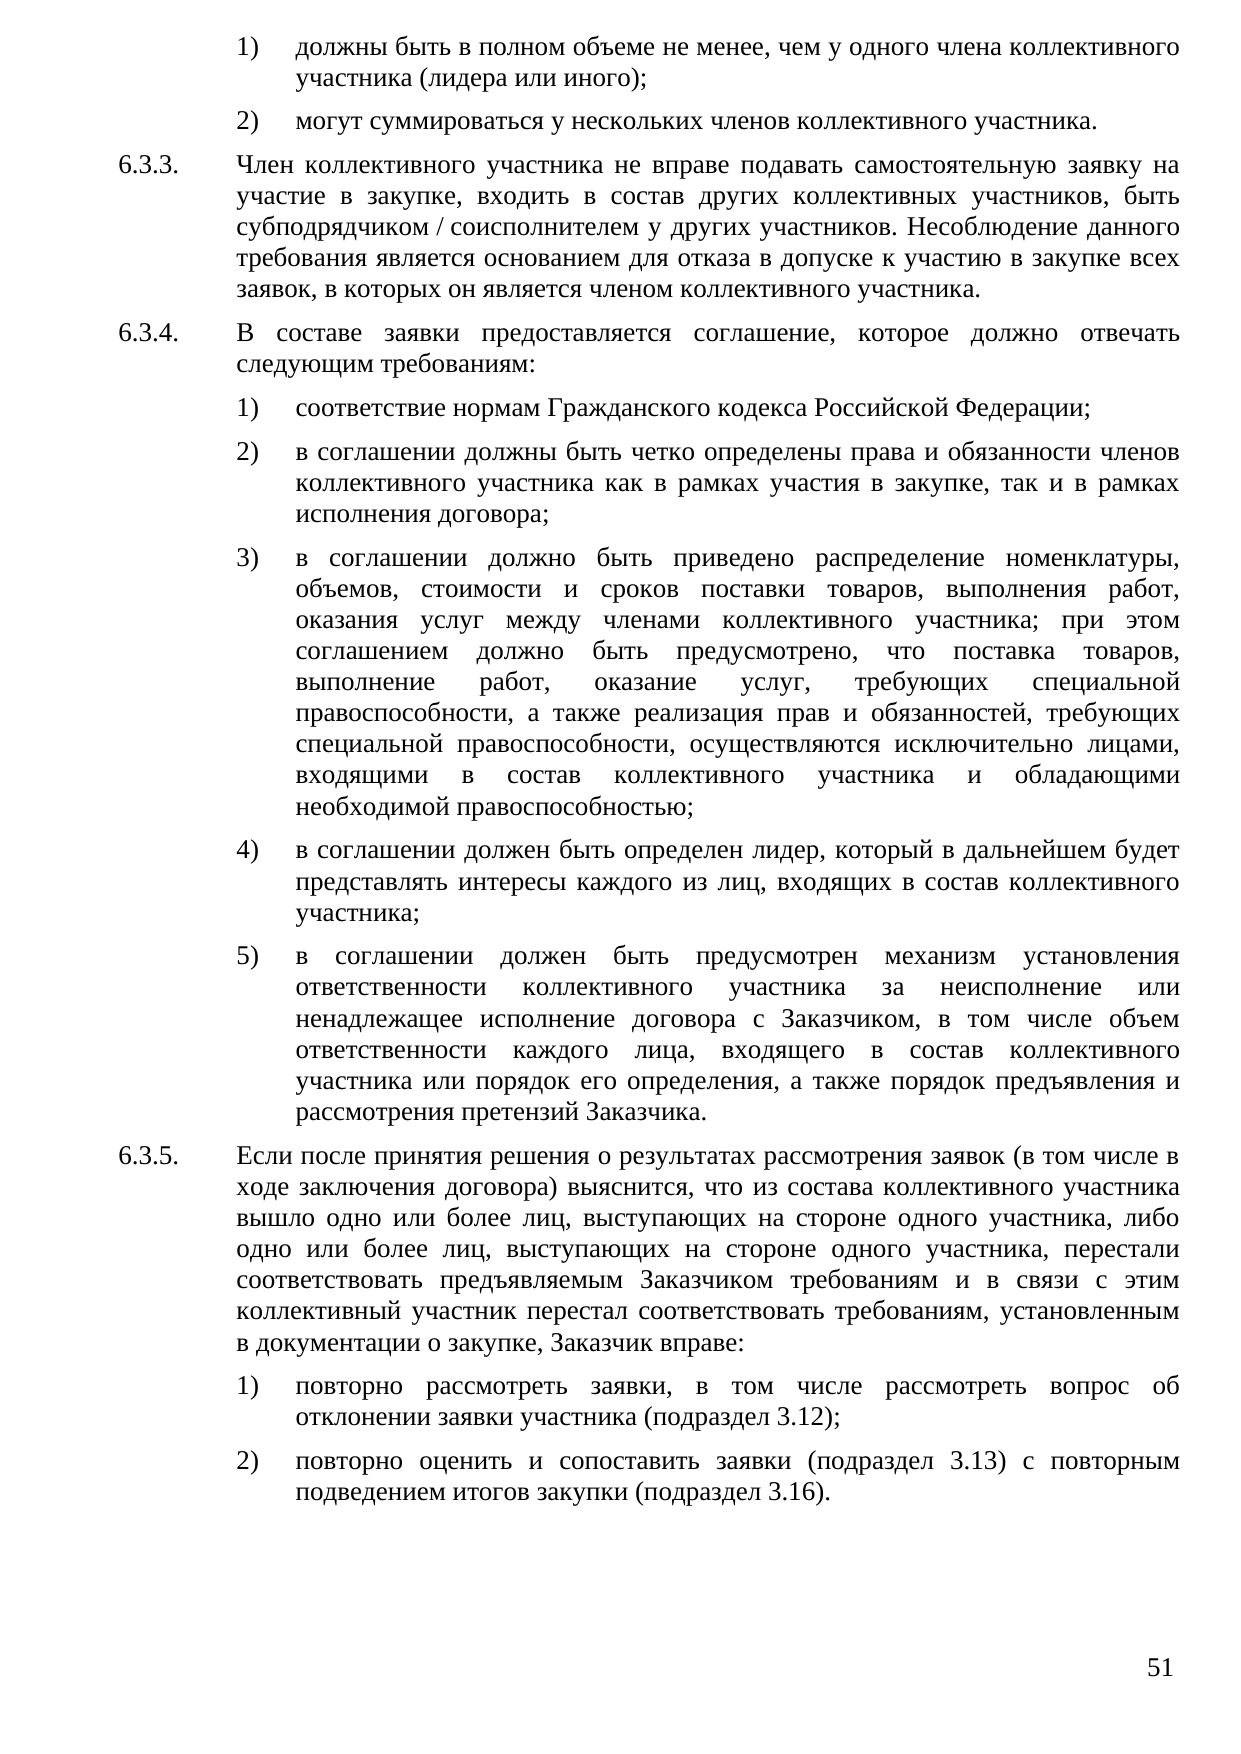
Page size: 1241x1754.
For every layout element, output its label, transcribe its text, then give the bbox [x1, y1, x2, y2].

list могут суммироваться у нескольких членов коллективного участника. [236, 104, 1181, 136]
text В составе заявки предоставляется соглашение, которое должно отвечать следующим требованиям: [118, 316, 1181, 378]
text в соглашении должен быть предусмотрен механизм установления ответственности коллективного участника за неисполнение или ненадлежащее исполнение договора с Заказчиком, в том числе объем ответственности каждого лица, входящего в состав коллективного участника или порядок его определения, а также порядок предъявления и рассмотрения претензий Заказчика. [236, 939, 1181, 1126]
text Член коллективного участника не вправе подавать самостоятельную заявку на участие в закупке, входить в состав других коллективных участников, быть субподрядчиком / соисполнителем у других участников. Несоблюдение данного требования является основанием для отказа в допуске к участию в закупке всех заявок, в которых он является членом коллективного участника. [118, 148, 1181, 304]
text соответствие нормам Гражданского кодекса Российской Федерации; [236, 391, 1181, 422]
text в соглашении должны быть четко определены права и обязанности членов коллективного участника как в рамках участия в закупке, так и в рамках исполнения договора; [236, 435, 1181, 528]
text повторно оценить и сопоставить заявки (подраздел 3.13) с повторным подведением итогов закупки (подраздел 3.16). [236, 1444, 1181, 1506]
text Если после принятия решения о результатах рассмотрения заявок (в том числе в ходе заключения договора) выяснится, что из состава коллективного участника вышло одно или более лиц, выступающих на стороне одного участника, либо одно или более лиц, выступающих на стороне одного участника, перестали соответствовать предъявляемым Заказчиком требованиям и в связи с этим коллективный участник перестал соответствовать требованиям, установленным в документации о закупке, Заказчик вправе: [118, 1139, 1181, 1357]
text в соглашении должно быть приведено распределение номенклатуры, объемов, стоимости и сроков поставки товаров, выполнения работ, оказания услуг между членами коллективного участника; при этом соглашением должно быть предусмотрено, что поставка товаров, выполнение работ, оказание услуг, требующих специальной правоспособности, а также реализация прав и обязанностей, требующих специальной правоспособности, осуществляются исключительно лицами, входящими в состав коллективного участника и обладающими необходимой правоспособностью; [236, 541, 1181, 821]
list должны быть в полном объеме не менее, чем у одного члена коллективного участника (лидера или иного); [236, 29, 1181, 92]
text повторно рассмотреть заявки, в том числе рассмотреть вопрос об отклонении заявки участника (подраздел 3.12); [236, 1369, 1181, 1432]
text в соглашении должен быть определен лидер, который в дальнейшем будет представлять интересы каждого из лиц, входящих в состав коллективного участника; [236, 833, 1181, 927]
